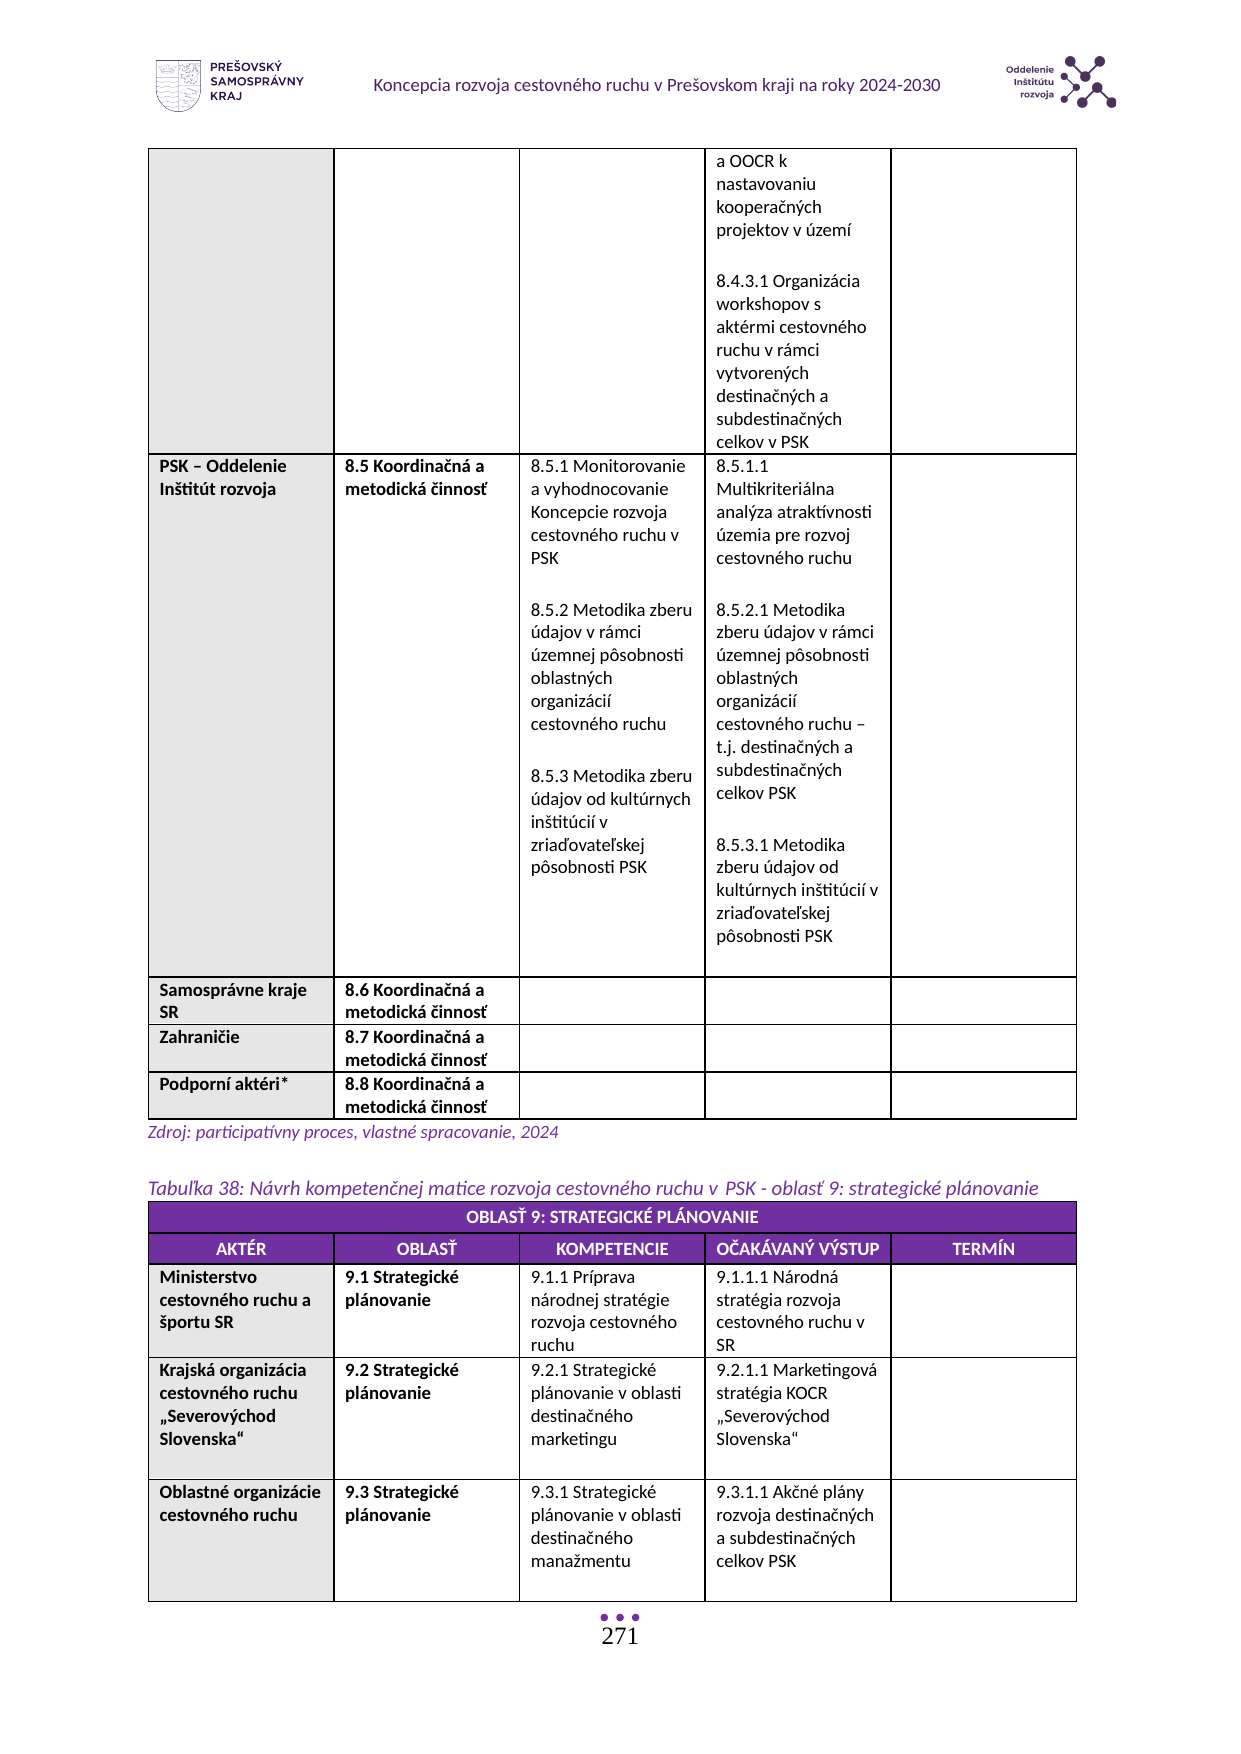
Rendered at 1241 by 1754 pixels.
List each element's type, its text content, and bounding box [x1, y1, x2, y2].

picture [147, 53, 309, 121]
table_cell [706, 149, 890, 453]
text Zdroj: participatívny proces, vlastné spracovanie, 2024 [148, 1120, 1093, 1143]
table_cell 8.5.1.1 Multikriteriálna analýza atraktívnosti územia pre rozvoj cestovného ruchu 8.5.2.1 Metodika zberu údajov v rámci územnej pôsobnosti oblastných organizácií cestovného ruchu – t.j. destinačných a subdestinačných celkov PSK 8.5.3.1 Metodika zberu údajov od kultúrnych inštitúcií v zriaďovateľskej pôsobnosti PSK [706, 455, 890, 976]
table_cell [149, 1480, 333, 1601]
table_cell Zahraničie [149, 1025, 333, 1071]
table_cell 8.5 Koordinačná a metodická činnosť [335, 455, 519, 976]
table_cell 8.6 Koordinačná a metodická činnosť [335, 978, 519, 1023]
table_cell 9.1.1 Príprava národnej stratégie rozvoja cestovného ruchu [520, 1265, 704, 1357]
table_cell [892, 1480, 1076, 1601]
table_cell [335, 1480, 519, 1601]
table_cell OBLASŤ [335, 1234, 519, 1263]
table_cell [892, 1265, 1076, 1357]
table_cell KOMPETENCIE [520, 1234, 704, 1263]
table_header OBLASŤ 9: STRATEGICKÉ PLÁNOVANIE [149, 1202, 1076, 1232]
table_cell [706, 978, 890, 1023]
table_cell Samosprávne kraje SR [149, 978, 333, 1023]
table_cell TERMÍN [892, 1234, 1076, 1263]
text Tabuľka 38: Návrh kompetenčnej matice rozvoja cestovného ruchu v PSK - oblasť 9: strategické plánovanie [148, 1175, 1093, 1201]
table_cell [892, 1073, 1076, 1118]
table_cell Ministerstvo cestovného ruchu a športu SR [149, 1265, 333, 1357]
table_cell Krajská organizácia cestovného ruchu „Severovýchod Slovenska“ [149, 1358, 333, 1478]
table_cell PSK – Oddelenie Inštitút rozvoja [149, 455, 333, 976]
table_cell 9.1.1.1 Národná stratégia rozvoja cestovného ruchu v SR [706, 1265, 890, 1357]
table_cell 8.5.1 Monitorovanie a vyhodnocovanie Koncepcie rozvoja cestovného ruchu v PSK 8.5.2 Metodika zberu údajov v rámci územnej pôsobnosti oblastných organizácií cestovného ruchu 8.5.3 Metodika zberu údajov od kultúrnych inštitúcií v zriaďovateľskej pôsobnosti PSK [520, 455, 704, 976]
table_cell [520, 149, 704, 453]
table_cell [335, 149, 519, 453]
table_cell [706, 1480, 890, 1601]
table_cell [892, 455, 1076, 976]
table_cell [520, 978, 704, 1023]
table_cell [520, 1025, 704, 1071]
table_cell 9.1 Strategické plánovanie [335, 1265, 519, 1357]
table_cell 9.2 Strategické plánovanie [335, 1358, 519, 1478]
table_cell [892, 978, 1076, 1023]
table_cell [520, 1480, 704, 1601]
table_cell 8.8 Koordinačná a metodická činnosť [335, 1073, 519, 1118]
picture [962, 56, 1117, 108]
table_cell [892, 149, 1076, 453]
table_cell [892, 1025, 1076, 1071]
table_cell AKTÉR [149, 1234, 333, 1263]
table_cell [149, 149, 333, 453]
table_cell [892, 1358, 1076, 1478]
table_cell [706, 1073, 890, 1118]
table_cell [706, 1025, 890, 1071]
table_cell OČAKÁVANÝ VÝSTUP [706, 1234, 890, 1263]
table_cell Podporní aktéri* [149, 1073, 333, 1118]
table_cell 8.7 Koordinačná a metodická činnosť [335, 1025, 519, 1071]
table_cell [520, 1073, 704, 1118]
table_cell 9.2.1 Strategické plánovanie v oblasti destinačného marketingu [520, 1358, 704, 1478]
table_cell 9.2.1.1 Marketingová stratégia KOCR „Severovýchod Slovenska“ [706, 1358, 890, 1478]
